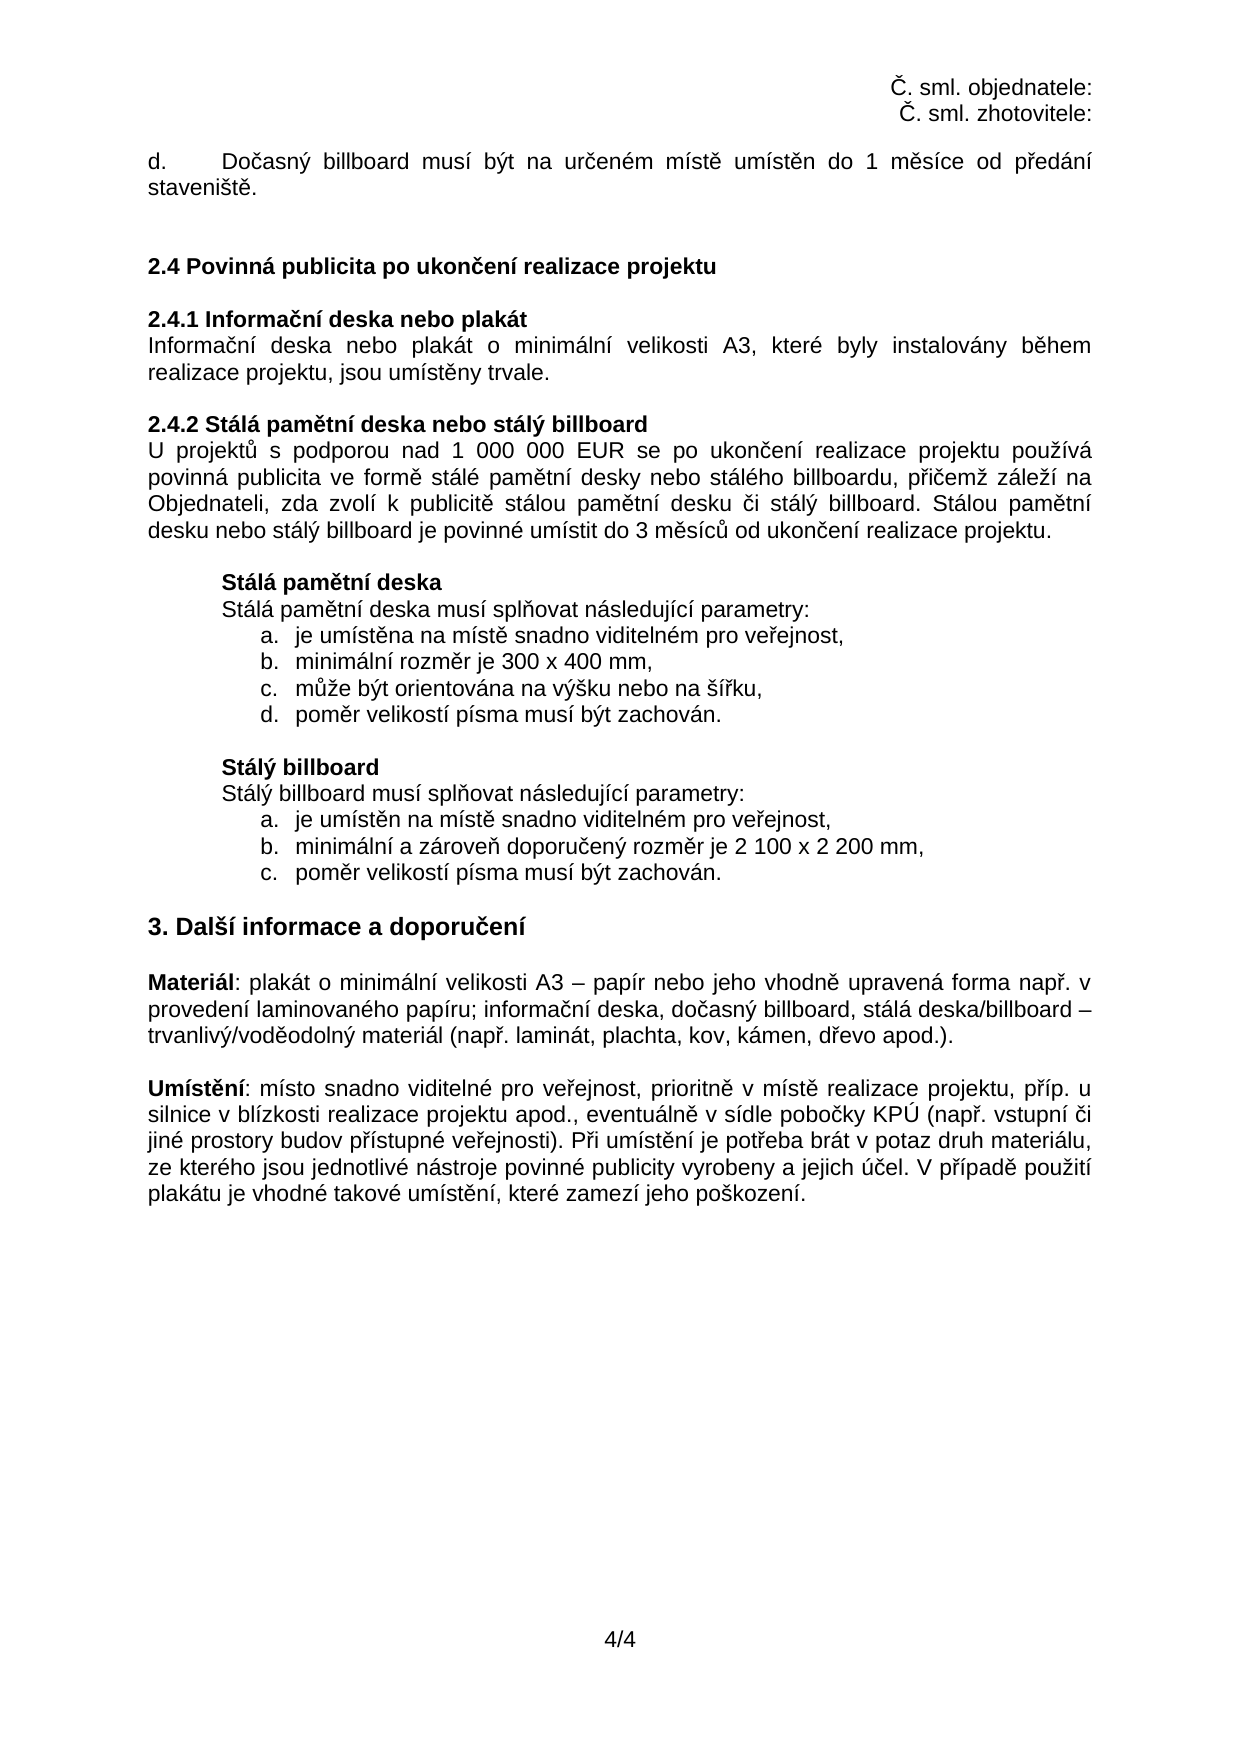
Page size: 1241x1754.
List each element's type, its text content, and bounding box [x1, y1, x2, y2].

text Informační deska nebo plakát o minimální velikosti A3, které byly instalovány během realizace projektu, jsou umístěny trvale. [148, 332, 1093, 385]
list minimální a zároveň doporučený rozměr je 2 100 x 2 200 mm, [260, 833, 1093, 859]
text 2.4.2 Stálá pamětní deska nebo stálý billboard [148, 411, 1093, 437]
text 2.4 Povinná publicita po ukončení realizace projektu [148, 253, 1093, 279]
text 2.4.1 Informační deska nebo plakát [148, 306, 1093, 332]
text 3. Další informace a doporučení [148, 912, 1093, 941]
text Umístění: místo snadno viditelné pro veřejnost, prioritně v místě realizace projektu, příp. u silnice v blízkosti realizace projektu apod., eventuálně v sídle pobočky KPÚ (např. vstupní či jiné prostory budov přístupné veřejnosti). Při umístění je potřeba brát v potaz druh materiálu, ze kterého jsou jednotlivé nástroje povinné publicity vyrobeny a jejich účel. V případě použití plakátu je vhodné takové umístění, které zamezí jeho poškození. [148, 1075, 1093, 1207]
list poměr velikostí písma musí být zachován. [260, 701, 1093, 727]
list může být orientována na výšku nebo na šířku, [260, 675, 1093, 701]
text U projektů s podporou nad 1 000 000 EUR se po ukončení realizace projektu používá povinná publicita ve formě stálé pamětní desky nebo stálého billboardu, přičemž záleží na Objednateli, zda zvolí k publicitě stálou pamětní desku či stálý billboard. Stálou pamětní desku nebo stálý billboard je povinné umístit do 3 měsíců od ukončení realizace projektu. [148, 437, 1093, 543]
text Stálá pamětní deska [148, 569, 1093, 596]
text Materiál: plakát o minimální velikosti A3 – papír nebo jeho vhodně upravená forma např. v provedení laminovaného papíru; informační deska, dočasný billboard, stálá deska/billboard – trvanlivý/voděodolný materiál (např. laminát, plachta, kov, kámen, dřevo apod.). [148, 969, 1093, 1048]
list minimální rozměr je 300 x 400 mm, [260, 648, 1093, 675]
text Stálý billboard musí splňovat následující parametry: [148, 780, 1093, 806]
list poměr velikostí písma musí být zachován. [260, 859, 1093, 886]
text d. Dočasný billboard musí být na určeném místě umístěn do 1 měsíce od předání staveniště. [148, 148, 1093, 200]
text Stálý billboard [148, 754, 1093, 780]
list je umístěna na místě snadno viditelném pro veřejnost, [260, 622, 1093, 648]
text Stálá pamětní deska musí splňovat následující parametry: [148, 596, 1093, 622]
list je umístěn na místě snadno viditelném pro veřejnost, [260, 806, 1093, 833]
